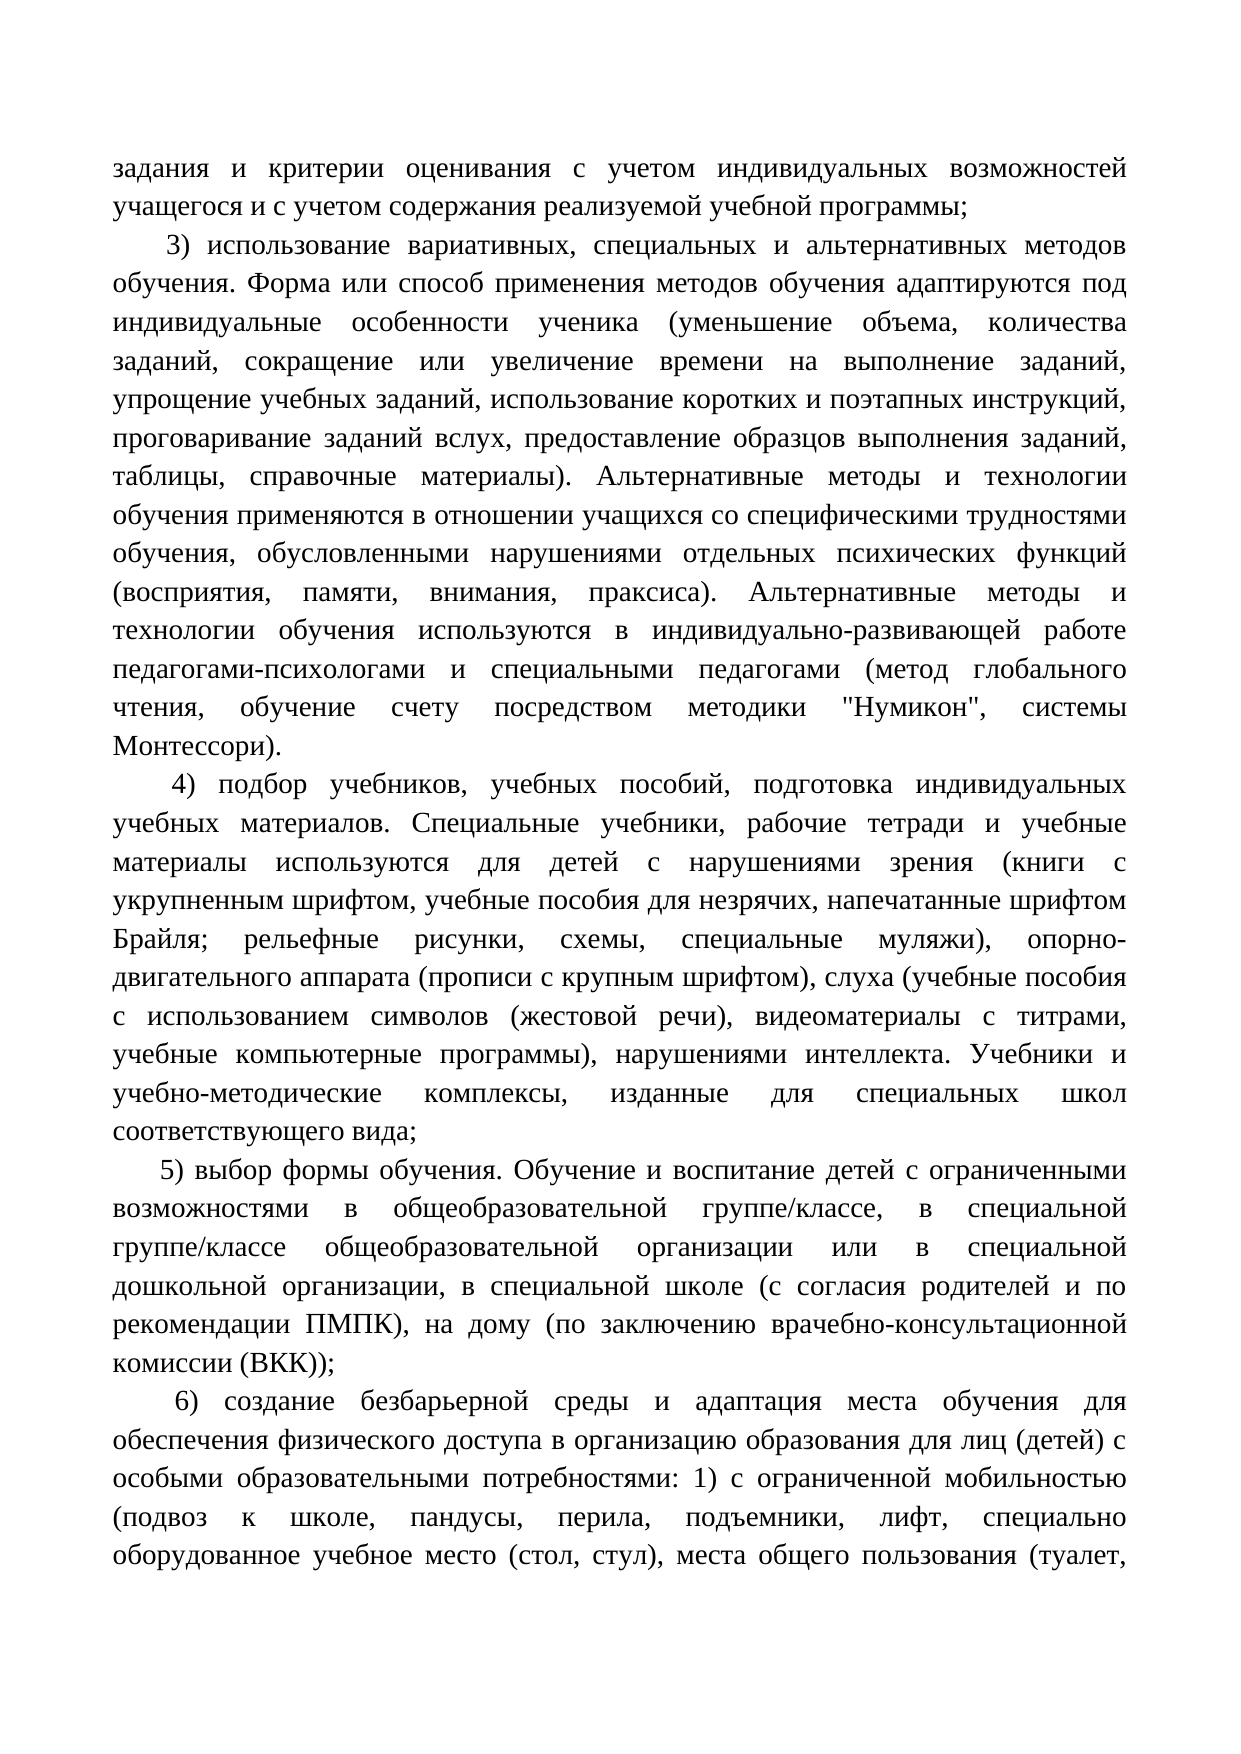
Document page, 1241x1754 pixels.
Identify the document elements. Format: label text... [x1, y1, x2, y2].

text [112, 150, 1128, 222]
text 4) подбор учебников, учебных пособий, подготовка индивидуальных учебных материалов. Специальные учебники, рабочие тетради и учебные материалы используются для детей с нарушениями зрения (книги с укрупненным шрифтом, учебные пособия для незрячих, напечатанные шрифтом Брайля; рельефные рисунки, схемы, специальные муляжи), опорно-двигательного аппарата (прописи с крупным шрифтом), слуха (учебные пособия с использованием символов (жестовой речи), видеоматериалы с титрами, учебные компьютерные программы), нарушениями интеллекта. Учебники и учебно-методические комплексы, изданные для специальных школ соответствующего вида; [112, 767, 1128, 1147]
text 3) использование вариативных, специальных и альтернативных методов обучения. Форма или способ применения методов обучения адаптируются под индивидуальные особенности ученика (уменьшение объема, количества заданий, сокращение или увеличение времени на выполнение заданий, упрощение учебных заданий, использование коротких и поэтапных инструкций, проговаривание заданий вслух, предоставление образцов выполнения заданий, таблицы, справочные материалы). Альтернативные методы и технологии обучения применяются в отношении учащихся со специфическими трудностями обучения, обусловленными нарушениями отдельных психических функций (восприятия, памяти, внимания, праксиса). Альтернативные методы и технологии обучения используются в индивидуально-развивающей работе педагогами-психологами и специальными педагогами (метод глобального чтения, обучение счету посредством методики "Нумикон", системы Монтессори). [112, 227, 1128, 762]
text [112, 1383, 1128, 1571]
text 5) выбор формы обучения. Обучение и воспитание детей с ограниченными возможностями в общеобразовательной группе/классе, в специальной группе/классе общеобразовательной организации или в специальной дошкольной организации, в специальной школе (с согласия родителей и по рекомендации ПМПК), на дому (по заключению врачебно-консультационной комиссии (ВКК)); [112, 1152, 1128, 1378]
